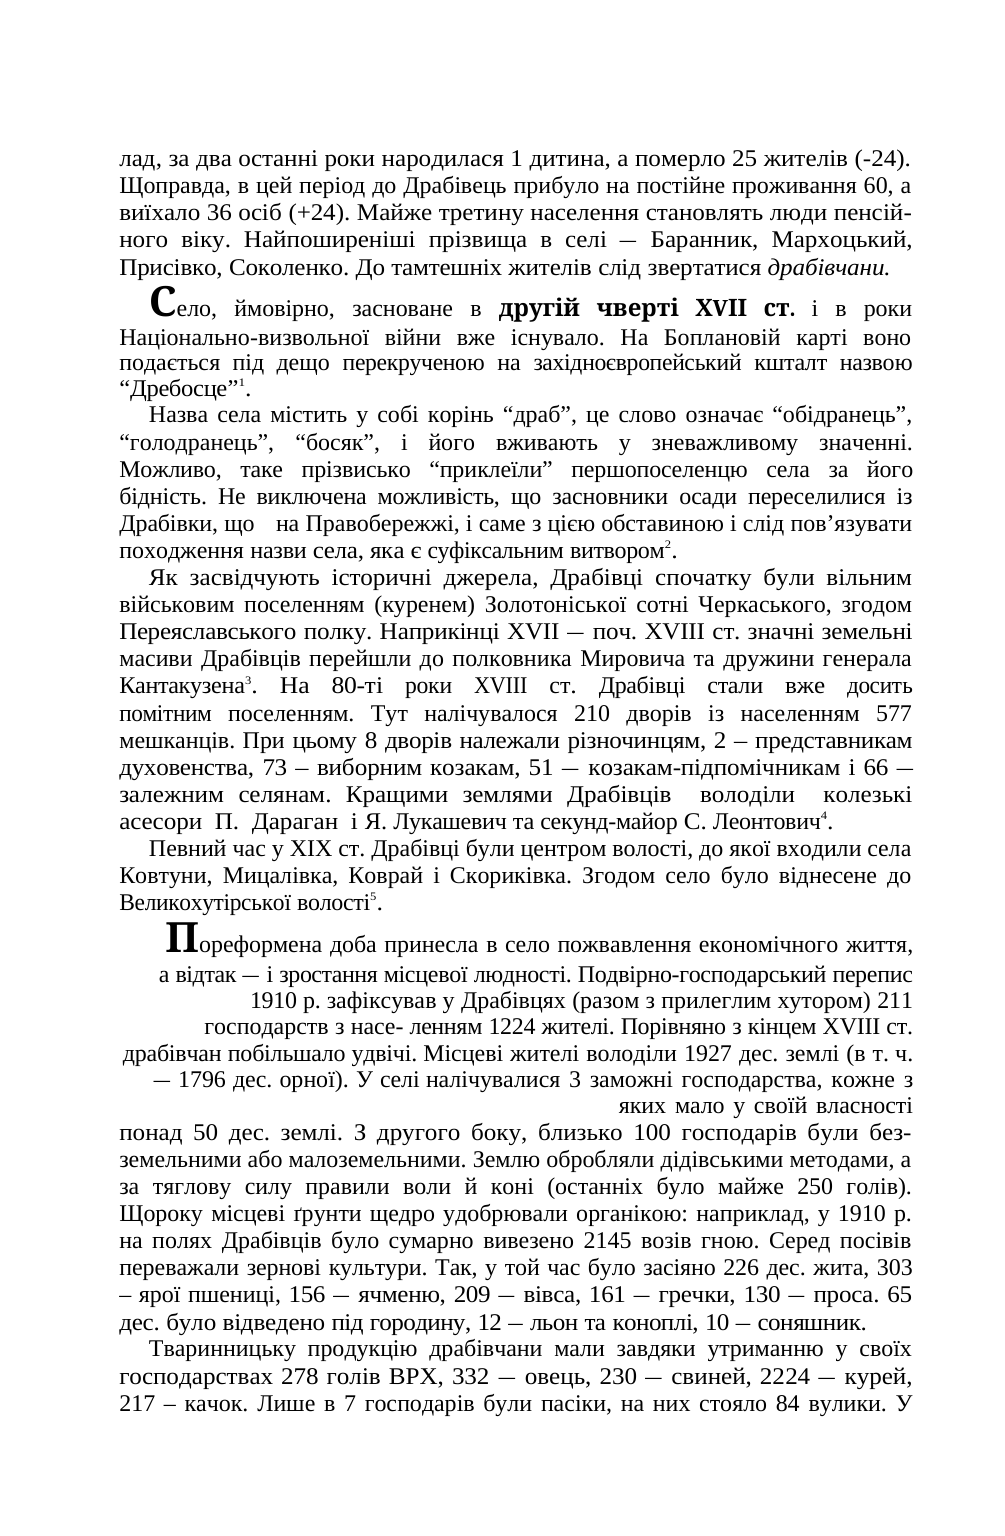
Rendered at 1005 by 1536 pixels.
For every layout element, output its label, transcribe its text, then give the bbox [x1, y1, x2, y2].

text Пореформена доба принесла в село пожвавлення економічного життя, а відтак – і зростання місцевої людності. Подвірно-господарський перепис 1910 р. зафіксував у Драбівцях (разом з прилеглим хутором) 211 господарств з насе- ленням 1224 жителі. Порівняно з кінцем ХVІІІ ст. драбівчан побільшало удвічі. Місцеві жителі володіли 1927 дес. землі (в т. ч. – 1796 дес. орної). У селі налічувалися 3 заможні господарства, кожне з яких мало у своїй власності [119, 916, 913, 1119]
text Село, ймовірно, засноване в другій чверті ХVІІ ст. і в роки Національно-визвольної війни вже існувало. На Боплановій карті воно подається під дещо перекрученою на західноєвропейський кшталт назвою “Дребосце”1. [119, 282, 912, 401]
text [119, 1335, 913, 1416]
text Назва села містить у собі корінь “драб”, це слово означає “обідранець”, “голодранець”, “босяк”, і його вживають у зневажливому значенні. Можливо, таке прізвисько “приклеїли” першопоселенцю села за його бідність. Не виключена можливість, що засновники осади переселилися із Драбівки, що на Правобережжі, і саме з цією обставиною і слід пов’язувати походження назви села, яка є суфіксальним витвором2. [119, 401, 913, 564]
text понад 50 дес. землі. З другого боку, близько 100 господарів були без- земельними або малоземельними. Землю обробляли дідівськими методами, а за тяглову силу правили воли й коні (останніх було майже 250 голів). Щороку місцеві ґрунти щедро удобрювали органікою: наприклад, у 1910 р. на полях Драбівців було сумарно вивезено 2145 возів гною. Серед посівів переважали зернові культури. Так, у той час було засіяно 226 дес. жита, 303 – ярої пшениці, 156 – ячменю, 209 – вівса, 161 – гречки, 130 – проса. 65 дес. було відведено під городину, 12 – льон та коноплі, 10 – соняшник. [119, 1119, 913, 1335]
text Певний час у ХІХ ст. Драбівці були центром волості, до якої входили села Ковтуни, Мицалівка, Коврай і Скориківка. Згодом село було віднесене до Великохутірської волості5. [119, 834, 913, 916]
text Як засвідчують історичні джерела, Драбівці спочатку були вільним військовим поселенням (куренем) Золотоніської сотні Черкаського, згодом Переяславського полку. Наприкінці ХVІІ – поч. ХVІІІ ст. значні земельні масиви Драбівців перейшли до полковника Мировича та дружини генерала Кантакузена3. На 80-ті роки ХVІІІ ст. Драбівці стали вже досить помітним поселенням. Тут налічувалося 210 дворів із населенням 577 мешканців. При цьому 8 дворів належали різночинцям, 2 – представникам духовенства, 73 – виборним козакам, 51 – козакам-підпомічникам і 66 – залежним селянам. Кращими землями Драбівців володіли колезькі асесори П. Дараган і Я. Лукашевич та секунд-майор С. Леонтович4. [119, 564, 913, 834]
text лад, за два останні роки народилася 1 дитина, а померло 25 жителів (-24). Щоправда, в цей період до Драбівець прибуло на постійне проживання 60, а виїхало 36 осіб (+24). Майже третину населення становлять люди пенсій- ного віку. Найпоширеніші прізвища в селі – Баранник, Мархоцький, Присівко, Соколенко. До тамтешніх жителів слід звертатися драбівчани. [119, 145, 913, 280]
